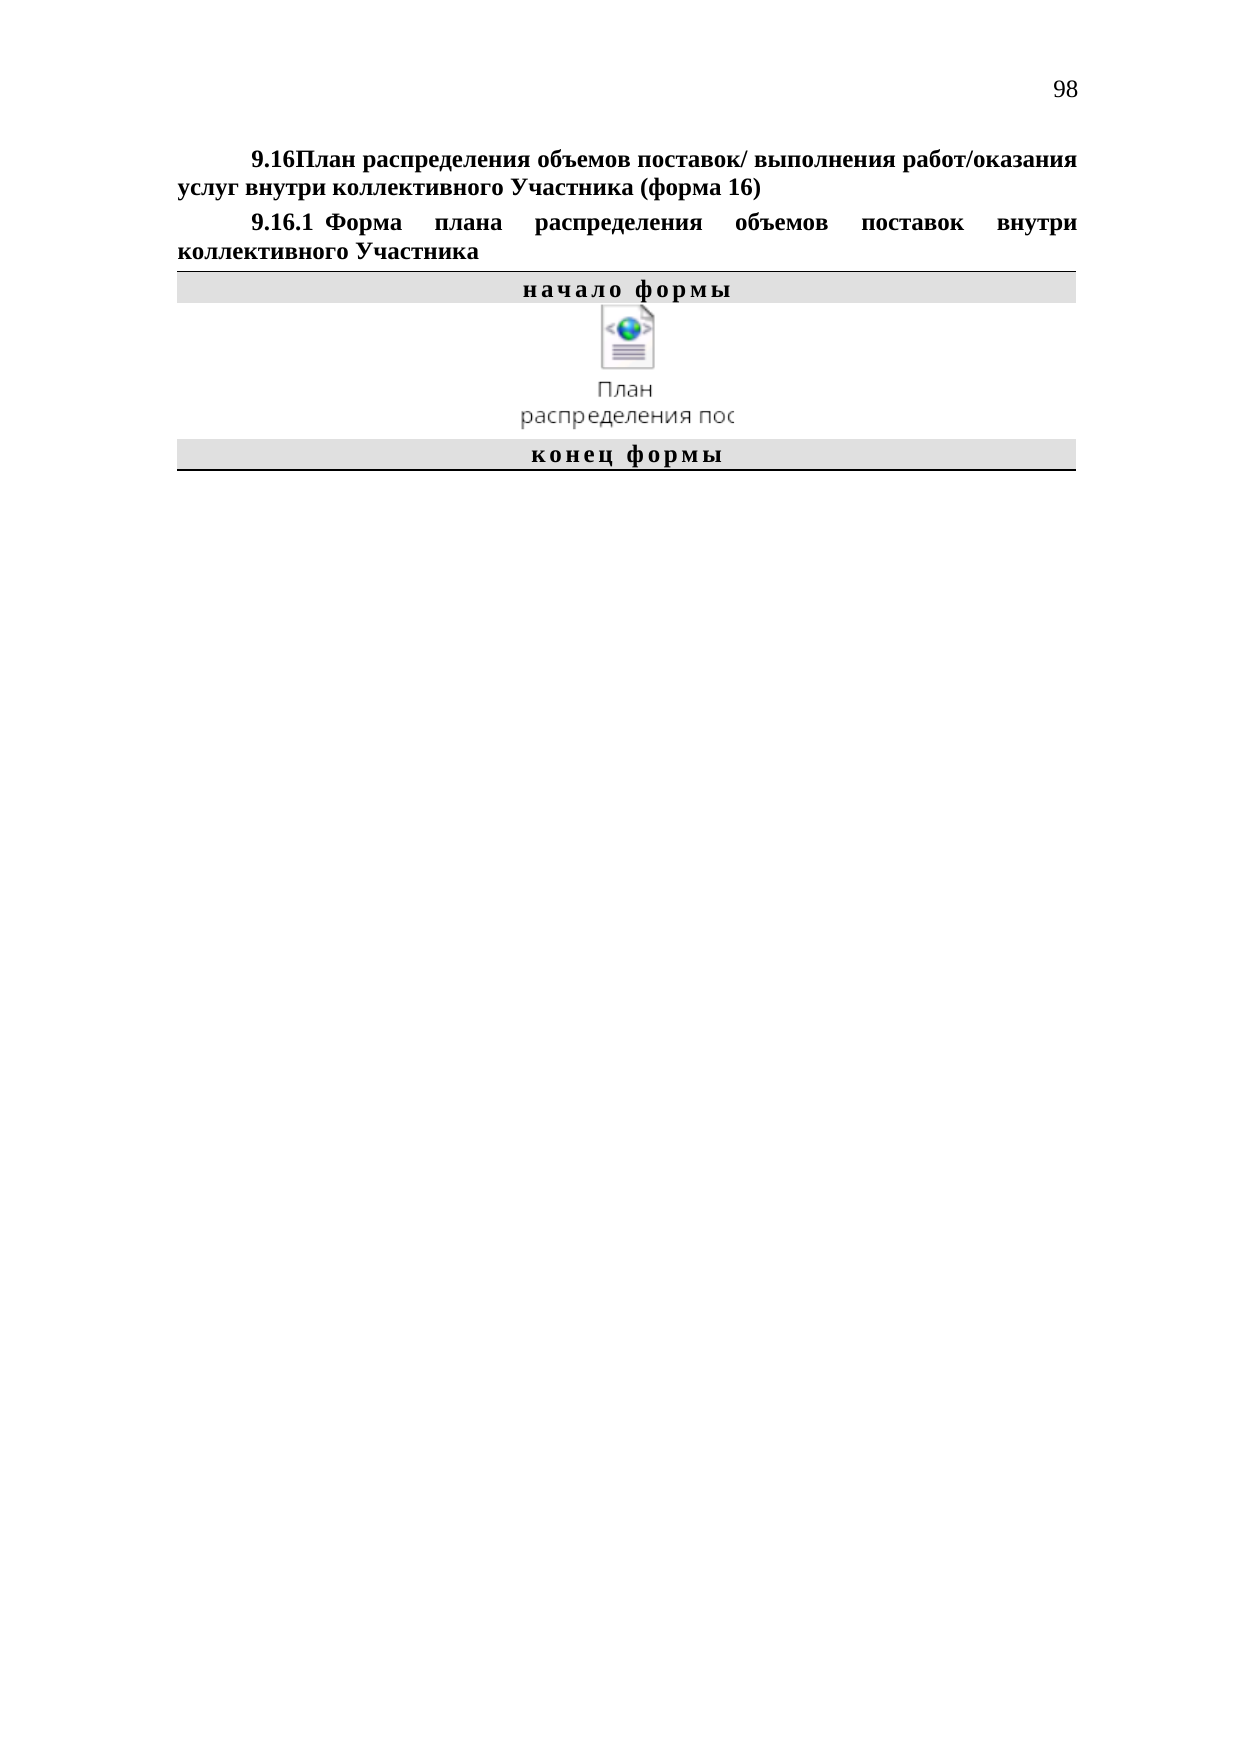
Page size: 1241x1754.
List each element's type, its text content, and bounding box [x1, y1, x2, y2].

list Форма плана распределения объемов поставок внутри коллективного Участника [177, 207, 1078, 265]
text начало формы [177, 272, 1076, 303]
text конец формы [177, 439, 1076, 469]
list План распределения объемов поставок/ выполнения работ/оказания услуг внутри коллективного Участника (форма 16) [177, 144, 1078, 201]
